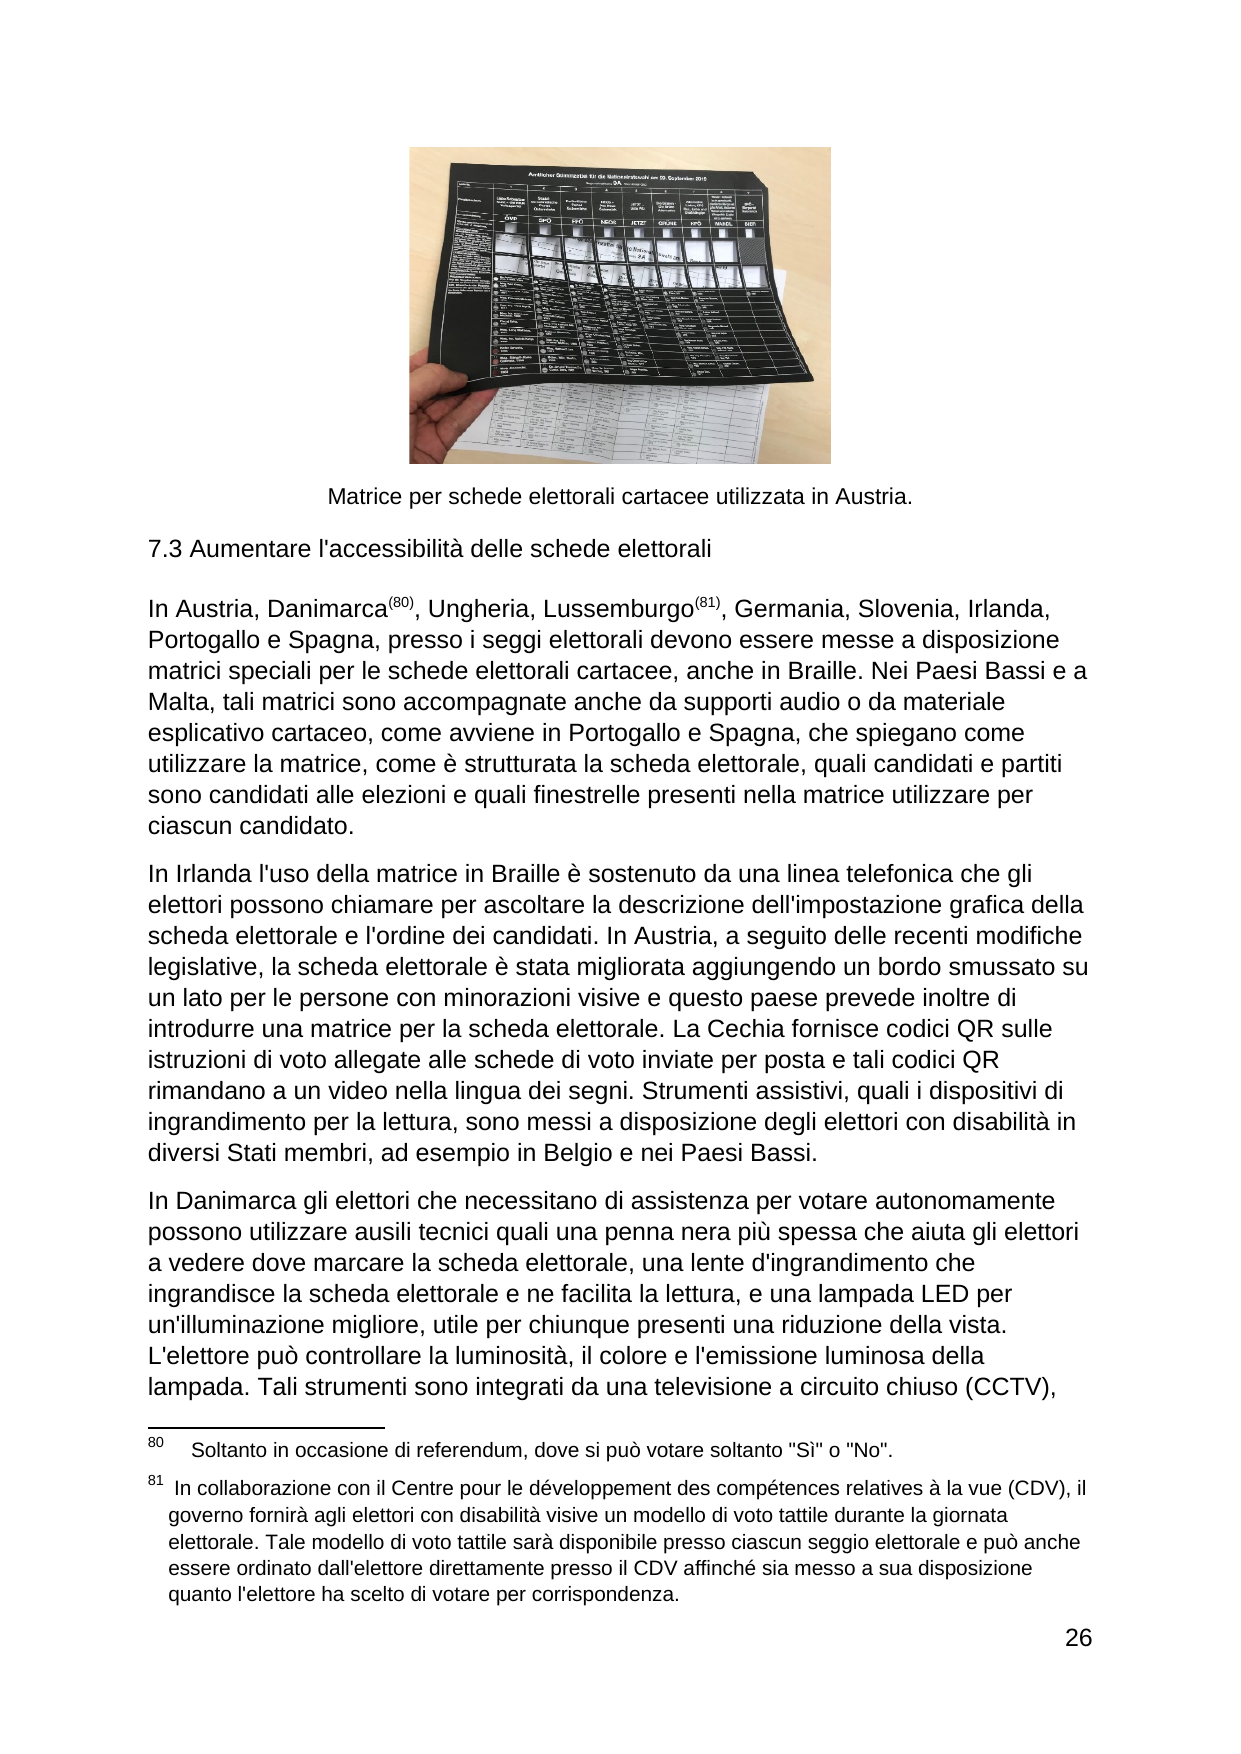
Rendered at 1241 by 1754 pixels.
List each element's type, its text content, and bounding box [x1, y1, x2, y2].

text In Irlanda l'uso della matrice in Braille è sostenuto da una linea telefonica che gli elettori possono chiamare per ascoltare la descrizione dell'impostazione grafica della scheda elettorale e l'ordine dei candidati. In Austria, a seguito delle recenti modifiche legislative, la scheda elettorale è stata migliorata aggiungendo un bordo smussato su un lato per le persone con minorazioni visive e questo paese prevede inoltre di introdurre una matrice per la scheda elettorale. La Cechia fornisce codici QR sulle istruzioni di voto allegate alle schede di voto inviate per posta e tali codici QR rimandano a un video nella lingua dei segni. Strumenti assistivi, quali i dispositivi di ingrandimento per la lettura, sono messi a disposizione degli elettori con disabilità in diversi Stati membri, ad esempio in Belgio e nei Paesi Bassi. [148, 858, 1092, 1167]
text Matrice per schede elettorali cartacee utilizzata in Austria. [148, 483, 1092, 509]
picture [409, 147, 831, 464]
subtitle 7.3 Aumentare l'accessibilità delle schede elettorali [148, 534, 1092, 563]
text In Austria, Danimarca(), Ungheria, Lussemburgo(), Germania, Slovenia, Irlanda, Portogallo e Spagna, presso i seggi elettorali devono essere messe a disposizione matrici speciali per le schede elettorali cartacee, anche in Braille. Nei Paesi Bassi e a Malta, tali matrici sono accompagnate anche da supporti audio o da materiale esplicativo cartaceo, come avviene in Portogallo e Spagna, che spiegano come utilizzare la matrice, come è strutturata la scheda elettorale, quali candidati e partiti sono candidati alle elezioni e quali finestrelle presenti nella matrice utilizzare per ciascun candidato. [148, 593, 1092, 839]
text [148, 1186, 1092, 1401]
